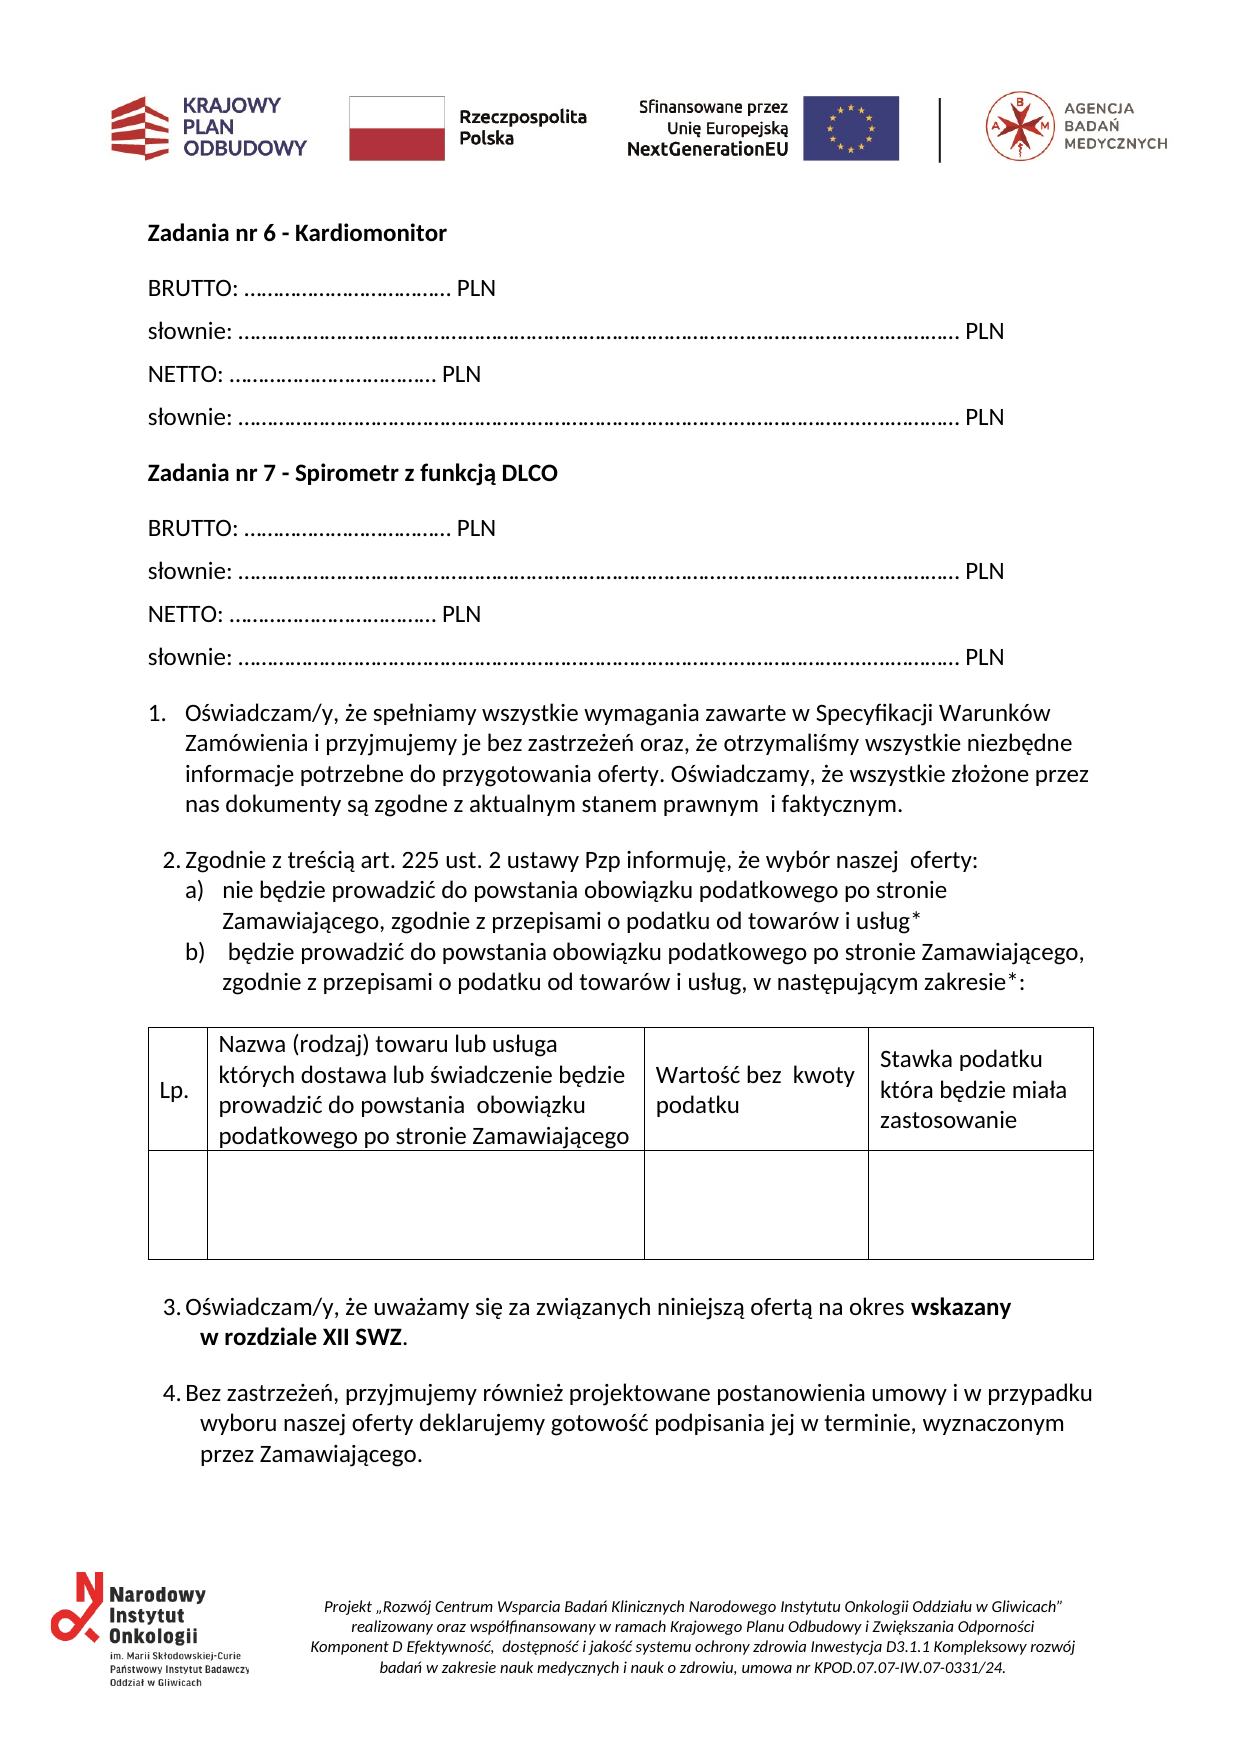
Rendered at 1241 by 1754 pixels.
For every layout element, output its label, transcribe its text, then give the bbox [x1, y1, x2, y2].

list Oświadczam/y, że uważamy się za związanych niniejszą ofertą na okres wskazany w rozdziale XII SWZ. [163, 1291, 1107, 1352]
text słownie: …………………………………………………………………………..…………………..….………… PLN [148, 641, 1093, 672]
text Zadania nr 6 - Kardiomonitor [148, 217, 1107, 247]
list Bez zastrzeżeń, przyjmujemy również projektowane postanowienia umowy i w przypadku wyboru naszej oferty deklarujemy gotowość podpisania jej w terminie, wyznaczonym przez Zamawiającego. [163, 1377, 1107, 1468]
text NETTO: ……………………………… PLN [148, 598, 1093, 629]
picture [88, 65, 1220, 193]
text Zadania nr 7 - Spirometr z funkcją DLCO [148, 457, 1107, 487]
picture [50, 1572, 249, 1686]
text NETTO: ……………………………… PLN [148, 358, 1093, 389]
text słownie: …………………………………………………………………………..…………………..….………… PLN [148, 401, 1093, 432]
table_header Nazwa (rodzaj) towaru lub usługa których dostawa lub świadczenie będzie prowadzić do powstania obowiązku podatkowego po stronie Zamawiającego [208, 1028, 644, 1150]
table_cell [869, 1151, 1093, 1259]
table_cell [645, 1151, 868, 1259]
table_cell [149, 1151, 207, 1259]
table_header Wartość bez kwoty podatku [645, 1028, 868, 1150]
list Zgodnie z treścią art. 225 ust. 2 ustawy Pzp informuję, że wybór naszej oferty: [162, 844, 1107, 874]
text BRUTTO: ……………………………… PLN [148, 272, 1093, 303]
text słownie: …………………………………………………………………………..…………………..….………… PLN [148, 555, 1093, 586]
table_header Lp. [149, 1028, 207, 1150]
text BRUTTO: ……………………………… PLN [148, 512, 1093, 543]
list nie będzie prowadzić do powstania obowiązku podatkowego po stronie Zamawiającego, zgodnie z przepisami o podatku od towarów i usług* [185, 874, 1107, 936]
table_header Stawka podatku która będzie miała zastosowanie [869, 1028, 1093, 1150]
table_cell [208, 1151, 644, 1259]
list Oświadczam/y, że spełniamy wszystkie wymagania zawarte w Specyfikacji Warunków Zamówienia i przyjmujemy je bez zastrzeżeń oraz, że otrzymaliśmy wszystkie niezbędne informacje potrzebne do przygotowania oferty. Oświadczamy, że wszystkie złożone przez nas dokumenty są zgodne z aktualnym stanem prawnym i faktycznym. [148, 697, 1107, 819]
list będzie prowadzić do powstania obowiązku podatkowego po stronie Zamawiającego, zgodnie z przepisami o podatku od towarów i usług, w następującym zakresie*: [185, 936, 1107, 997]
text słownie: …………………………………………………………………………..…………………..….………… PLN [148, 315, 1093, 346]
